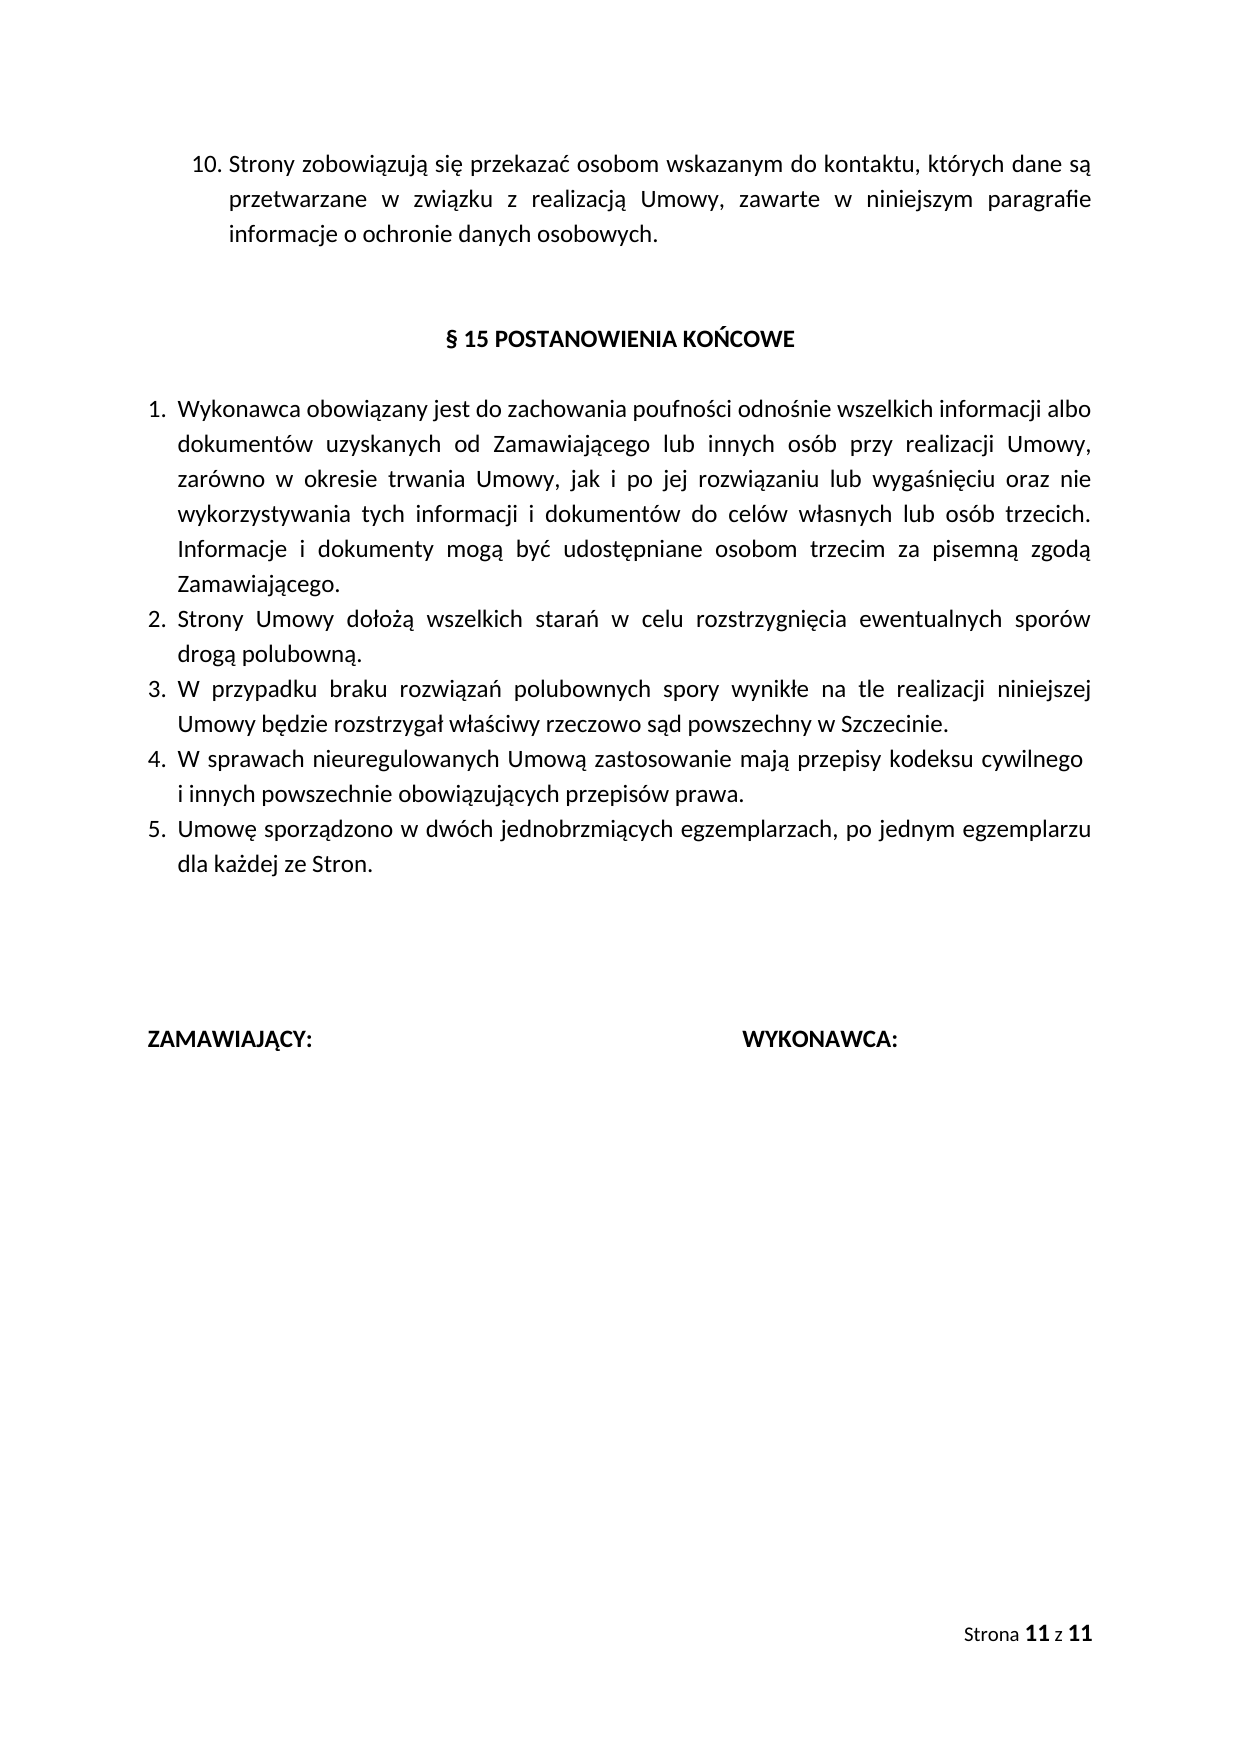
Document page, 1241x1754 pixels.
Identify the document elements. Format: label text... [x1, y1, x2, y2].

list Strony zobowiązują się przekazać osobom wskazanym do kontaktu, których dane są przetwarzane w związku z realizacją Umowy, zawarte w niniejszym paragrafie informacje o ochronie danych osobowych. [191, 148, 1092, 248]
list Strony Umowy dołożą wszelkich starań w celu rozstrzygnięcia ewentualnych sporów drogą polubowną. [148, 603, 1092, 668]
list W przypadku braku rozwiązań polubownych spory wynikłe na tle realizacji niniejszej Umowy będzie rozstrzygał właściwy rzeczowo sąd powszechny w Szczecinie. [148, 673, 1092, 738]
text ZAMAWIAJĄCY: WYKONAWCA: [148, 1023, 1092, 1053]
text § 15 POSTANOWIENIA KOŃCOWE [148, 323, 1092, 353]
list Wykonawca obowiązany jest do zachowania poufności odnośnie wszelkich informacji albo dokumentów uzyskanych od Zamawiającego lub innych osób przy realizacji Umowy, zarówno w okresie trwania Umowy, jak i po jej rozwiązaniu lub wygaśnięciu oraz nie wykorzystywania tych informacji i dokumentów do celów własnych lub osób trzecich. Informacje i dokumenty mogą być udostępniane osobom trzecim za pisemną zgodą Zamawiającego. [148, 393, 1092, 598]
list W sprawach nieuregulowanych Umową zastosowanie mają przepisy kodeksu cywilnego i innych powszechnie obowiązujących przepisów prawa. [148, 743, 1092, 808]
list Umowę sporządzono w dwóch jednobrzmiących egzemplarzach, po jednym egzemplarzu dla każdej ze Stron. [148, 813, 1092, 878]
